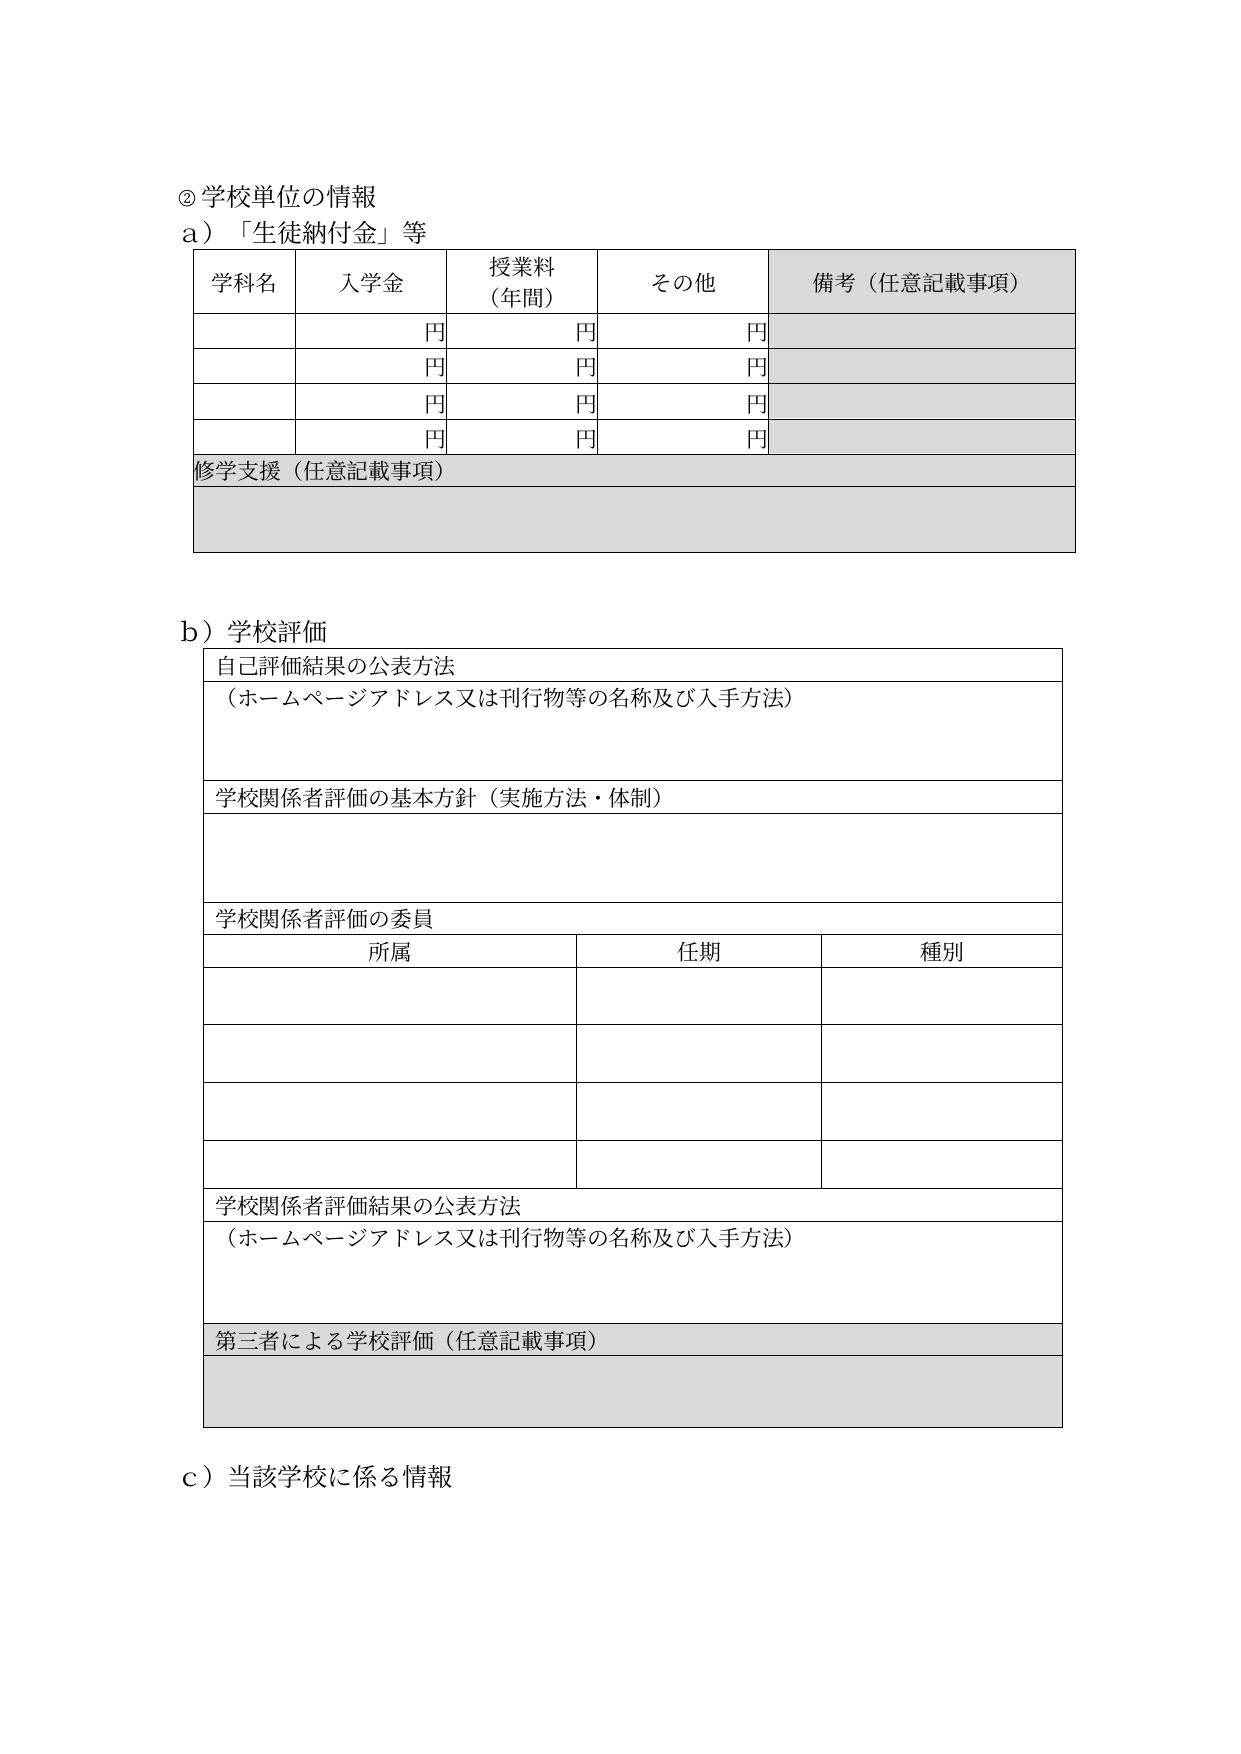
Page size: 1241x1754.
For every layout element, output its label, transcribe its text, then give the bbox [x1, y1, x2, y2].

text ②学校単位の情報 [177, 177, 1063, 213]
table_cell [194, 384, 295, 418]
table_cell [204, 1025, 576, 1082]
table_cell （ホームページアドレス又は刊行物等の名称及び入手方法） [204, 682, 1062, 780]
table_cell [822, 968, 1062, 1024]
table_cell [204, 814, 1062, 902]
table_cell 修学支援（任意記載事項） [194, 455, 1075, 486]
table_cell [822, 1083, 1062, 1140]
table_cell 円 [296, 349, 446, 383]
table_cell [204, 1083, 576, 1140]
table_cell [194, 314, 295, 348]
text ａ）「生徒納付金」等 [177, 213, 1063, 249]
table_cell [822, 1141, 1062, 1188]
table_cell [769, 420, 1075, 453]
text ｂ）学校評価 [177, 612, 1063, 648]
table_cell （ホームページアドレス又は刊行物等の名称及び入手方法） [204, 1222, 1062, 1323]
table_cell [577, 1141, 821, 1188]
table_cell [769, 384, 1075, 418]
table_cell 円 [296, 384, 446, 418]
table_cell 円 [296, 314, 446, 348]
table_cell 円 [598, 349, 768, 383]
table_cell 円 [447, 384, 597, 418]
table_cell 円 [598, 384, 768, 418]
table_cell [577, 1083, 821, 1140]
table_cell 学校関係者評価の基本方針（実施方法・体制） [204, 781, 1062, 812]
table_cell 円 [296, 420, 446, 453]
table_header 授業料 （年間） [447, 250, 597, 313]
table_cell [577, 968, 821, 1024]
table_header 入学金 [296, 250, 446, 313]
table_cell [204, 968, 576, 1024]
table_cell [204, 1141, 576, 1188]
table_header 自己評価結果の公表方法 [204, 649, 1062, 681]
table_cell [194, 349, 295, 383]
table_cell 第三者による学校評価（任意記載事項） [204, 1324, 1062, 1355]
table_header 備考（任意記載事項） [769, 250, 1075, 313]
table_cell [769, 349, 1075, 383]
table_cell [204, 1356, 1062, 1427]
table_cell 任期 [577, 935, 821, 967]
table_cell 円 [598, 314, 768, 348]
table_cell 所属 [204, 935, 576, 967]
table_cell [822, 1025, 1062, 1082]
table_cell 学校関係者評価結果の公表方法 [204, 1189, 1062, 1221]
table_cell 種別 [822, 935, 1062, 967]
table_cell 円 [598, 420, 768, 453]
table_cell 円 [447, 420, 597, 453]
table_cell 円 [447, 314, 597, 348]
table_cell [194, 487, 1075, 552]
text ｃ）当該学校に係る情報 [177, 1458, 1063, 1494]
table_cell [577, 1025, 821, 1082]
table_cell 円 [447, 349, 597, 383]
table_cell [194, 420, 295, 453]
table_cell 学校関係者評価の委員 [204, 903, 1062, 934]
table_cell [769, 314, 1075, 348]
table_header 学科名 [194, 250, 295, 313]
table_header その他 [598, 250, 768, 313]
